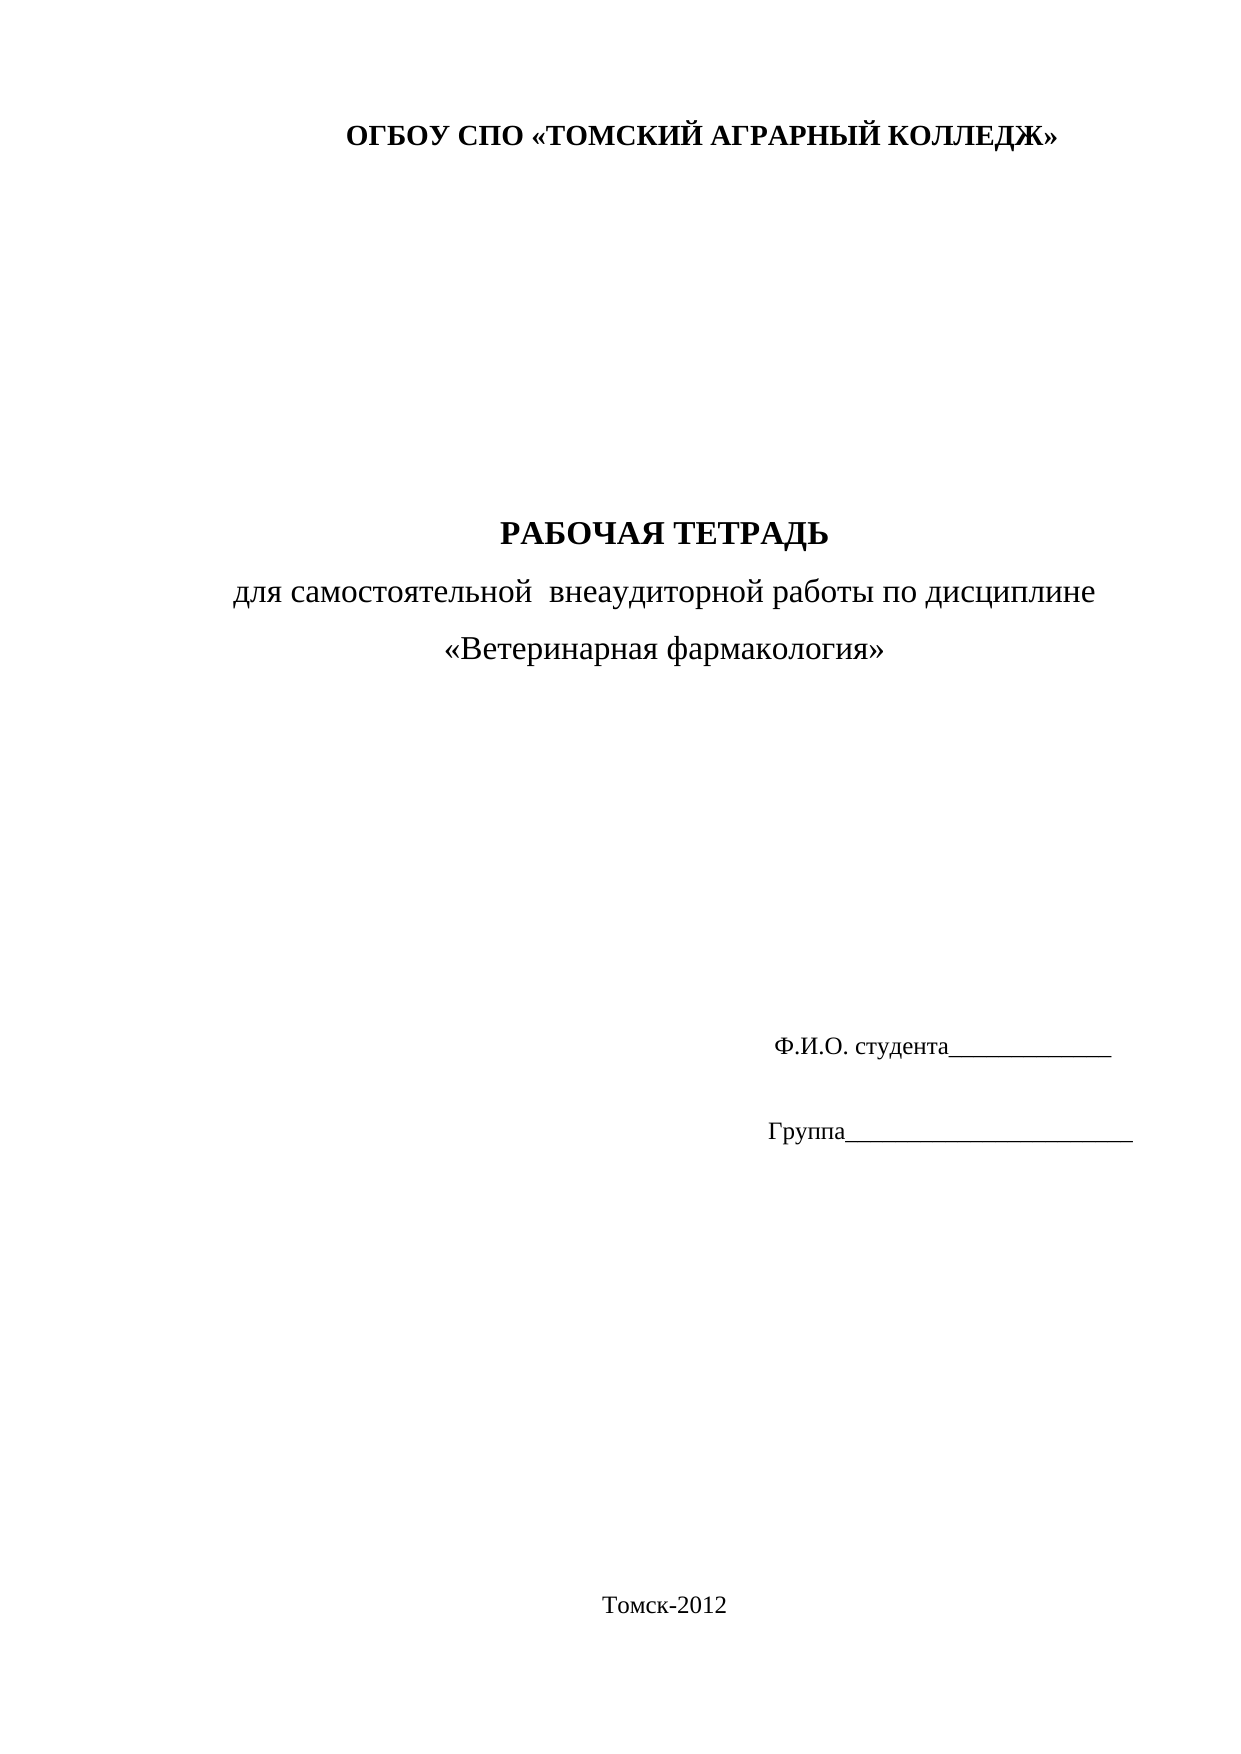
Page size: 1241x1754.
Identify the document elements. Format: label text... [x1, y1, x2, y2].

list Томск-2012 [177, 1590, 1152, 1618]
list ОГБОУ СПО «ТОМСКИЙ АГРАРНЫЙ КОЛЛЕДЖ» [252, 118, 1152, 152]
list Ф.И.О. студента_____________ [768, 1031, 1152, 1060]
list «Ветеринарная фармакология» [177, 628, 1152, 667]
list РАБОЧАЯ ТЕТРАДЬ [177, 513, 1152, 552]
list Группа_______________________ [768, 1074, 1152, 1145]
list для самостоятельной внеаудиторной работы по дисциплине [177, 571, 1152, 609]
